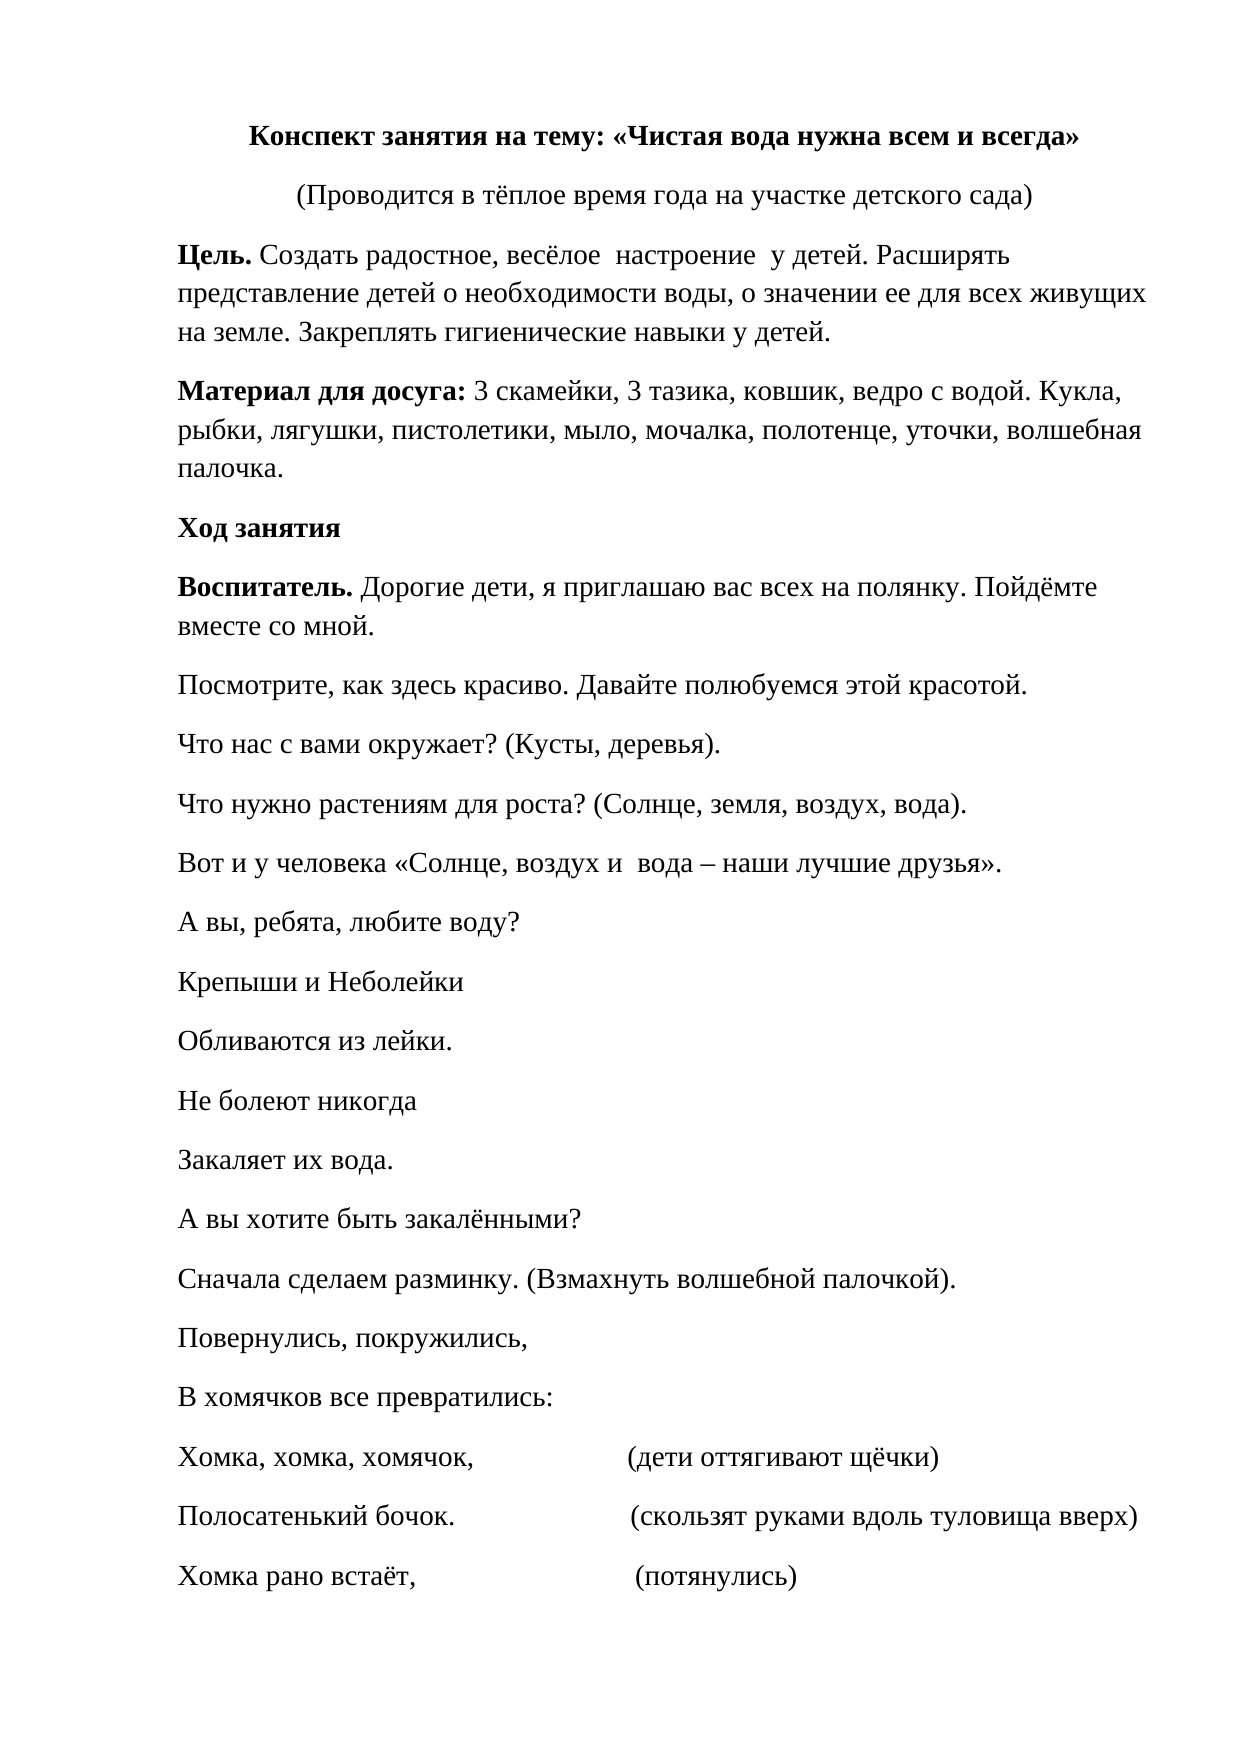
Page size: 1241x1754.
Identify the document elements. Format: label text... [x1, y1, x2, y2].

text Воспитатель. Дорогие дети, я приглашаю вас всех на полянку. Пойдёмте вместе со мной. [177, 569, 1152, 641]
text Конспект занятия на тему: «Чистая вода нужна всем и всегда» [177, 118, 1152, 152]
text Материал для досуга: 3 скамейки, 3 тазика, ковшик, ведро с водой. Кукла, рыбки, лягушки, пистолетики, мыло, мочалка, полотенце, уточки, волшебная палочка. [177, 373, 1152, 484]
text В хомячков все превратились: [177, 1379, 1152, 1413]
text Крепыши и Неболейки [177, 964, 1152, 997]
text Сначала сделаем разминку. (Взмахнуть волшебной палочкой). [177, 1261, 1152, 1294]
text Хомка, хомка, хомячок, (дети оттягивают щёчки) [177, 1439, 1152, 1472]
text Закаляет их вода. [177, 1142, 1152, 1176]
text Цель. Создать радостное, весёлое настроение у детей. Расширять представление детей о необходимости воды, о значении ее для всех живущих на земле. Закреплять гигиенические навыки у детей. [177, 237, 1152, 347]
text Вот и у человека «Солнце, воздух и вода – наши лучшие друзья». [177, 845, 1152, 879]
text Обливаются из лейки. [177, 1023, 1152, 1057]
text Ход занятия [177, 510, 1152, 543]
text Посмотрите, как здесь красиво. Давайте полюбуемся этой красотой. [177, 667, 1152, 701]
text Хомка рано встаёт, (потянулись) [177, 1558, 1152, 1591]
text Повернулись, покружились, [177, 1320, 1152, 1354]
text Полосатенький бочок. (скользят руками вдоль туловища вверх) [177, 1498, 1152, 1532]
text Что нужно растениям для роста? (Солнце, земля, воздух, вода). [177, 786, 1152, 819]
text А вы, ребята, любите воду? [177, 904, 1152, 938]
text (Проводится в тёплое время года на участке детского сада) [177, 177, 1152, 211]
text А вы хотите быть закалёнными? [177, 1201, 1152, 1235]
text Что нас с вами окружает? (Кусты, деревья). [177, 726, 1152, 760]
text Не болеют никогда [177, 1083, 1152, 1116]
